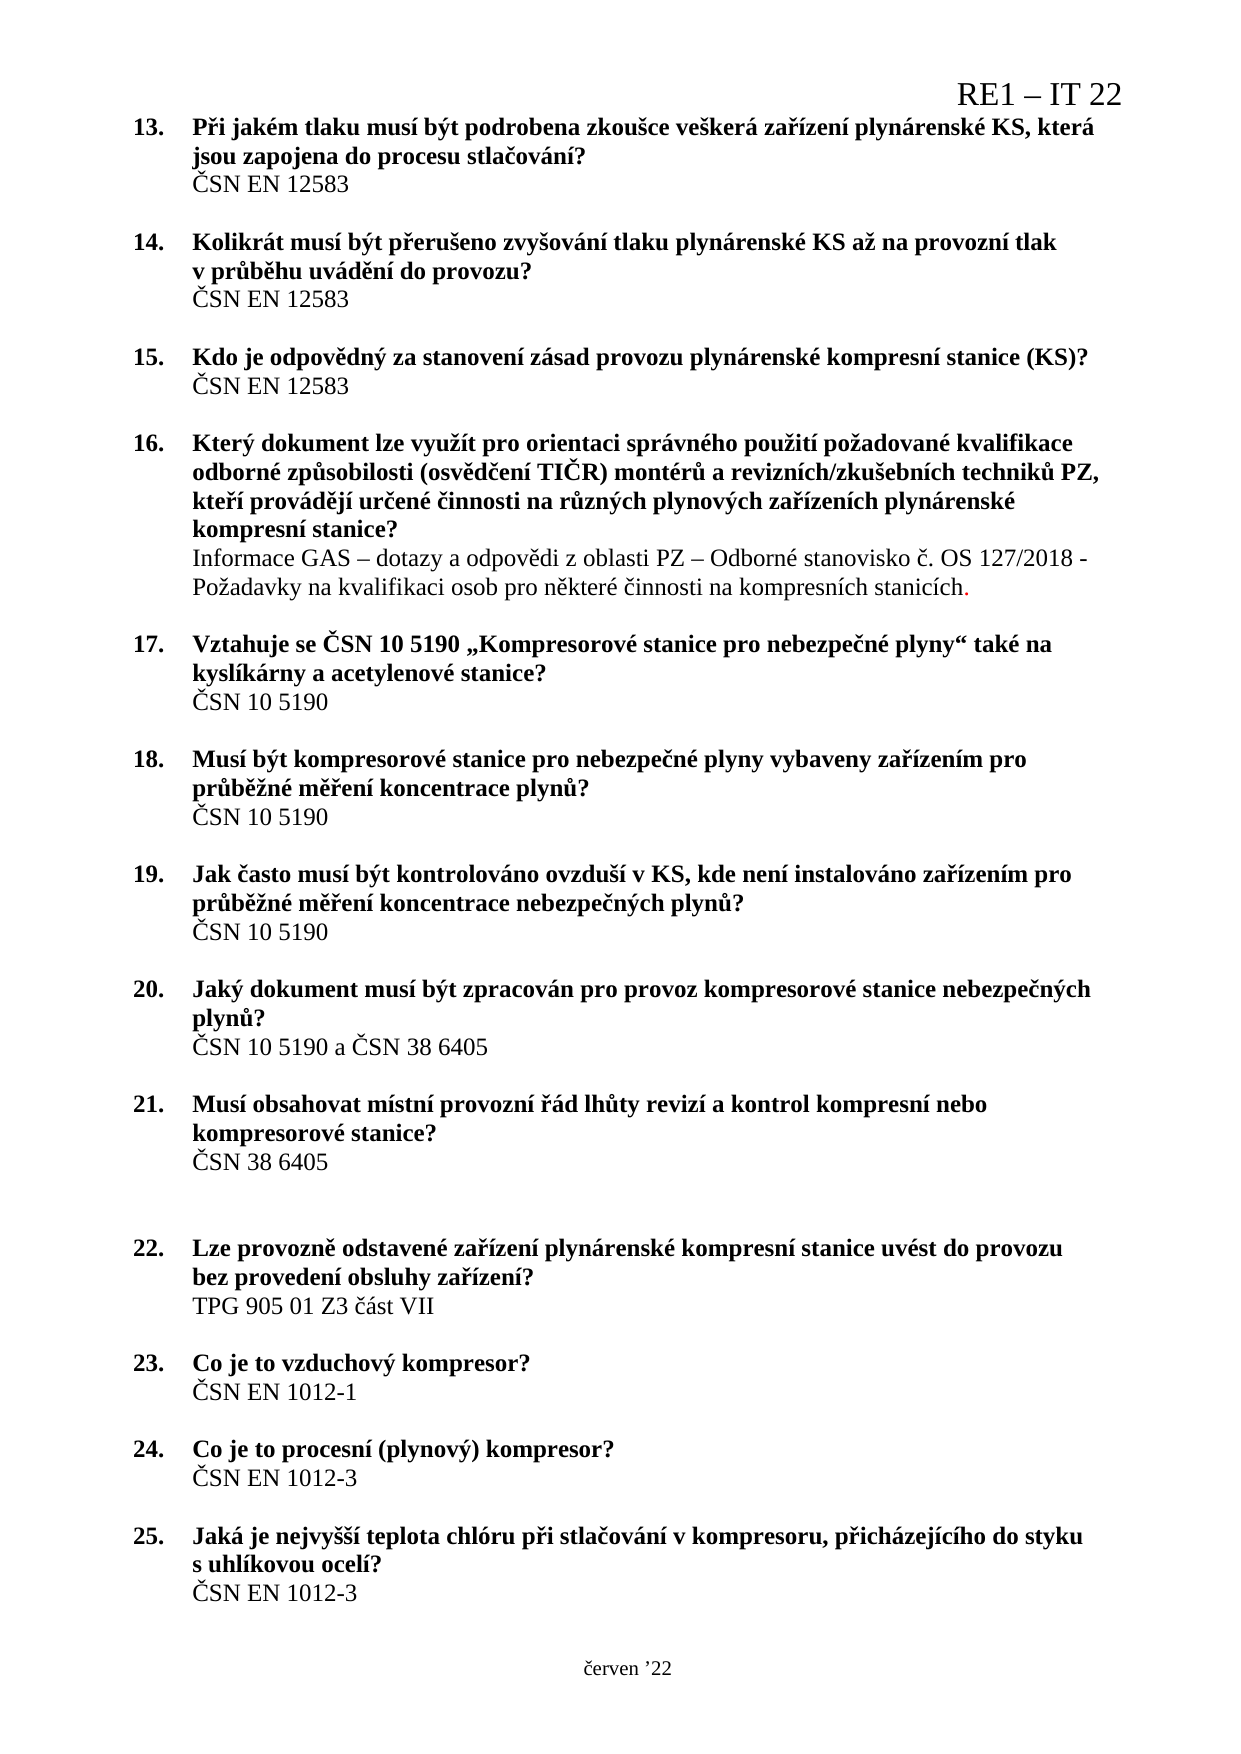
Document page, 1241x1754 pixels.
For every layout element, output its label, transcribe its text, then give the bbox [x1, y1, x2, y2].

list Jaká je nejvyšší teplota chlóru při stlačování v kompresoru, přicházejícího do styku [133, 1521, 1122, 1549]
list Kolikrát musí být přerušeno zvyšování tlaku plynárenské KS až na provozní tlak v průběhu uvádění do provozu? [133, 227, 1122, 284]
text ČSN EN 12583 [133, 169, 1122, 198]
text Požadavky na kvalifikaci osob pro některé činnosti na kompresních stanicích. [192, 572, 1122, 601]
list Kdo je odpovědný za stanovení zásad provozu plynárenské kompresní stanice (KS)? [133, 342, 1122, 371]
list Co je to vzduchový kompresor? [133, 1348, 1122, 1377]
text ČSN EN 12583 [133, 284, 1122, 313]
text ČSN EN 1012-1 [192, 1377, 1122, 1406]
text ČSN 10 5190 [192, 917, 1122, 946]
list Jaký dokument musí být zpracován pro provoz kompresorové stanice nebezpečných plynů? [133, 974, 1122, 1032]
text Informace GAS – dotazy a odpovědi z oblasti PZ – Odborné stanovisko č. OS 127/2018 - [192, 543, 1122, 572]
list Vztahuje se ČSN 10 5190 „Kompresorové stanice pro nebezpečné plyny“ také na kyslíkárny a acetylenové stanice? [133, 629, 1122, 687]
list Který dokument lze využít pro orientaci správného použití požadované kvalifikace odborné způsobilosti (osvědčení TIČR) montérů a revizních/zkušebních techniků PZ, kteří provádějí určené činnosti na různých plynových zařízeních plynárenské kompresní stanice? [133, 428, 1122, 543]
list Musí být kompresorové stanice pro nebezpečné plyny vybaveny zařízením pro průběžné měření koncentrace plynů? [133, 744, 1122, 802]
text ČSN EN 1012-3 [192, 1463, 1122, 1492]
text ČSN EN 12583 [133, 371, 1122, 399]
text ČSN 10 5190 [192, 802, 1122, 831]
text TPG 905 01 Z3 část VII [192, 1291, 1122, 1319]
text bez provedení obsluhy zařízení? [133, 1262, 1122, 1291]
list Musí obsahovat místní provozní řád lhůty revizí a kontrol kompresní nebo kompresorové stanice? [133, 1089, 1122, 1147]
list Lze provozně odstavené zařízení plynárenské kompresní stanice uvést do provozu [133, 1233, 1122, 1262]
text ČSN 10 5190 a ČSN 38 6405 [192, 1032, 1122, 1061]
list Co je to procesní (plynový) kompresor? [133, 1434, 1122, 1463]
list Jak často musí být kontrolováno ovzduší v KS, kde není instalováno zařízením pro průběžné měření koncentrace nebezpečných plynů? [133, 859, 1122, 917]
text ČSN 38 6405 [192, 1147, 1122, 1176]
text ČSN EN 1012-3 [192, 1578, 1122, 1607]
list Při jakém tlaku musí být podrobena zkoušce veškerá zařízení plynárenské KS, která jsou zapojena do procesu stlačování? [133, 112, 1122, 169]
list s uhlíkovou ocelí? [192, 1549, 1122, 1578]
text ČSN 10 5190 [133, 687, 1122, 716]
